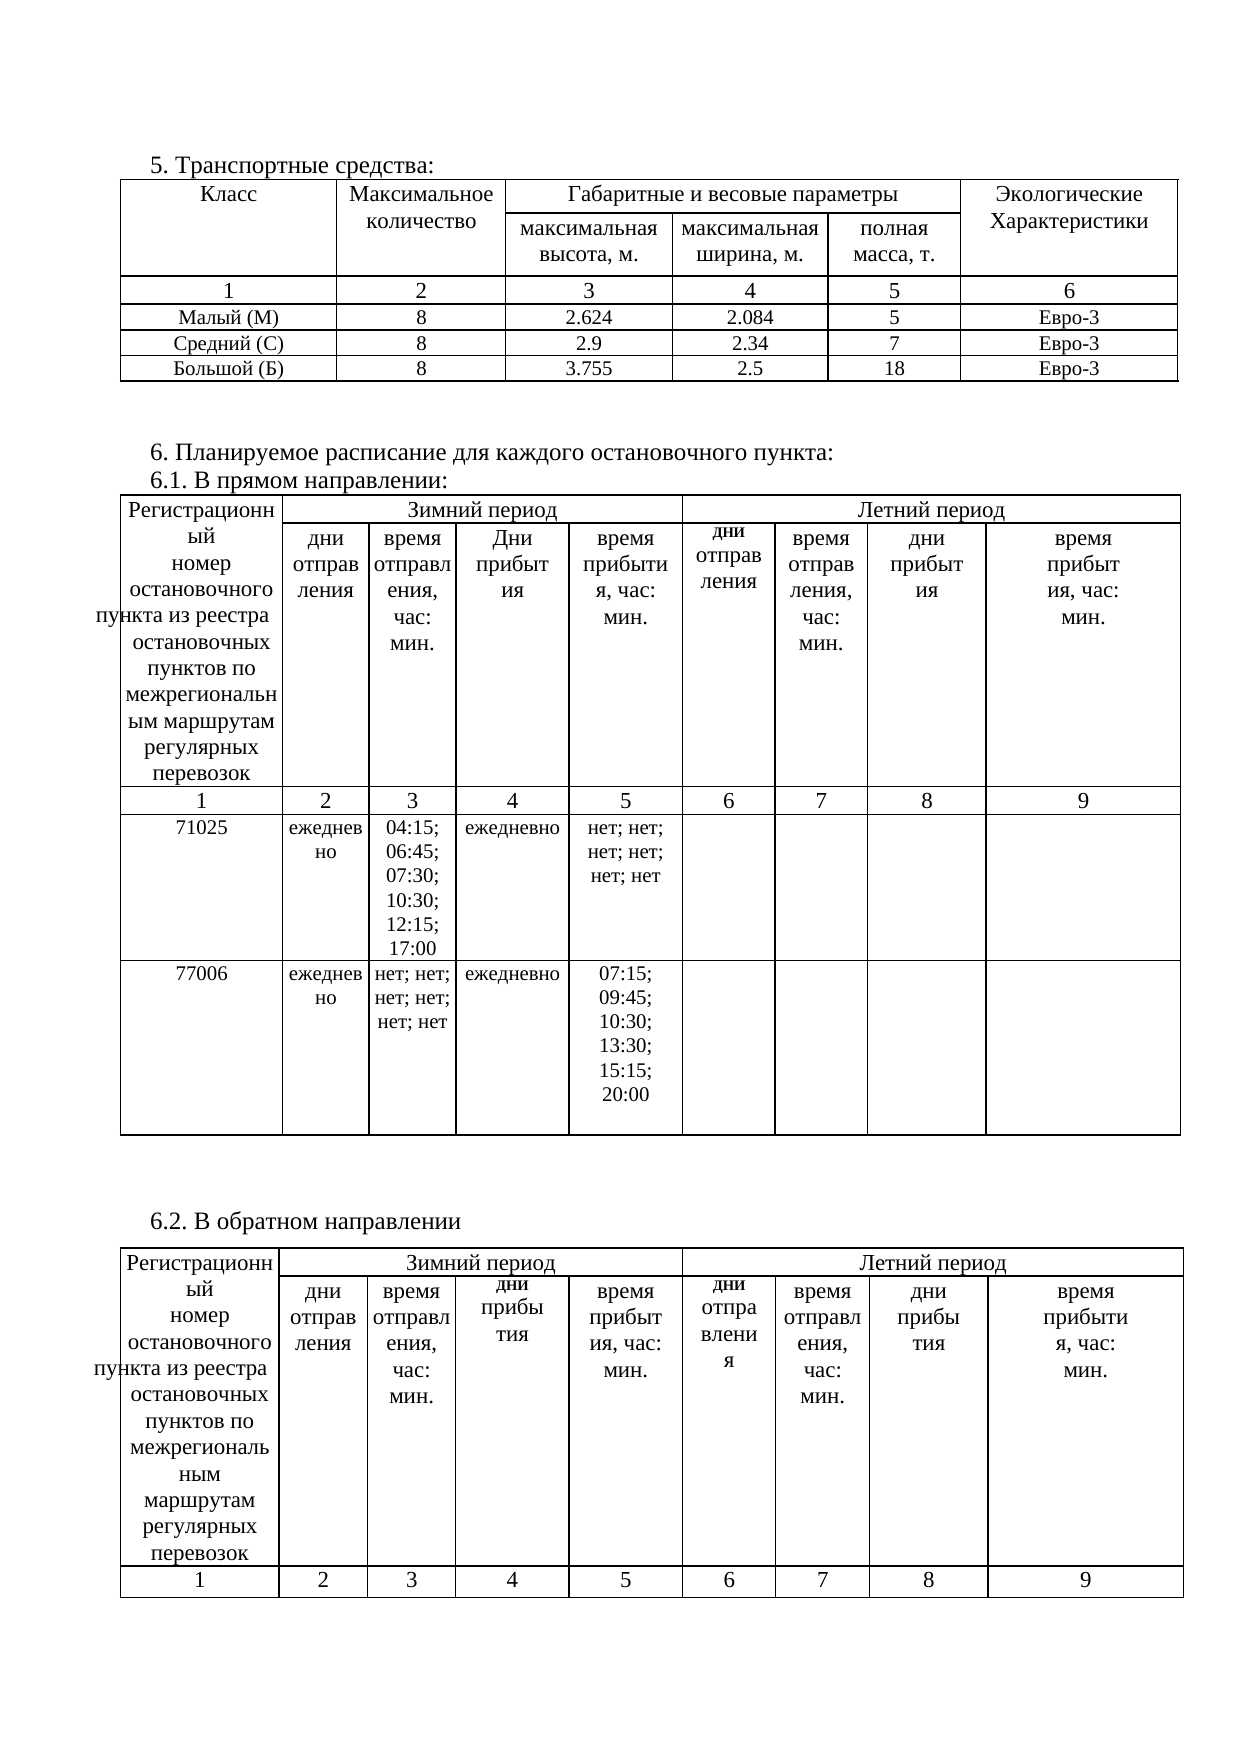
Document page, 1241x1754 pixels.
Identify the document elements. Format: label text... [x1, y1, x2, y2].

table_cell 6 [683, 787, 774, 814]
table_cell 8 [337, 331, 505, 354]
table_cell 6 [683, 1567, 775, 1597]
table_cell 2.084 [673, 305, 827, 329]
table_cell 1 [121, 277, 336, 303]
table_cell 2.5 [673, 356, 827, 380]
table_cell [776, 815, 867, 960]
table_cell [987, 961, 1180, 1134]
table_cell 2 [280, 1567, 367, 1597]
table_cell [868, 961, 985, 1134]
table_cell 4 [456, 1567, 568, 1597]
table_cell ежедневно [283, 815, 368, 960]
table_cell 8 [337, 305, 505, 329]
table_header Класс [121, 180, 336, 275]
table_cell время отправ ления, час: мин. [776, 524, 867, 786]
table_header Габаритные и весовые параметры [506, 180, 960, 212]
table_cell 9 [987, 787, 1180, 814]
table_cell 71025 [121, 815, 282, 960]
table_cell время прибыти я, час: мин. [989, 1277, 1183, 1565]
table_cell нет; нет; нет; нет; нет; нет [370, 961, 455, 1134]
table_cell 2.624 [506, 305, 672, 329]
table_cell [683, 815, 774, 960]
table_cell 2 [337, 277, 505, 303]
table_header Зимний период [283, 496, 682, 522]
text 6. Планируемое расписание для каждого остановочного пункта: [150, 437, 1090, 466]
table_cell 8 [870, 1567, 987, 1597]
table_cell 04:15; 06:45; 07:30; 10:30; 12:15; 17:00 [370, 815, 455, 960]
table_cell 5 [829, 305, 960, 329]
table_cell 3 [370, 787, 455, 814]
table_cell 9 [989, 1567, 1183, 1597]
table_cell полная масса, т. [829, 214, 960, 275]
table_cell время отправл ения, час: мин. [776, 1277, 869, 1565]
table_cell дни отправ ления [283, 524, 368, 786]
table_cell ДНИ отправ ления [683, 524, 774, 786]
table_cell 5 [570, 1567, 682, 1597]
table_cell время отправл ения, час: мин. [368, 1277, 455, 1565]
table_cell 2 [283, 787, 368, 814]
table_cell Средний (С) [121, 331, 336, 354]
table_cell 77006 [121, 961, 282, 1134]
table_cell 2.34 [673, 331, 827, 354]
table_header Экологические Характеристики [961, 180, 1177, 275]
table_cell дни прибыт ия [868, 524, 985, 786]
table_cell 8 [868, 787, 985, 814]
table_cell 1 [121, 787, 282, 814]
text 5. Транспортные средства: [150, 150, 1090, 179]
table_cell Евро-3 [961, 305, 1177, 329]
table_cell Евро-3 [961, 331, 1177, 354]
table_cell нет; нет; нет; нет; нет; нет [570, 815, 682, 960]
table_header Регистрационный номер остановочного пункта из реестра остановочных пунктов по межрегиональным маршрутам регулярных перевозок [121, 496, 282, 786]
table_cell ежедневно [457, 815, 568, 960]
table_cell 5 [829, 277, 960, 303]
table_cell Евро-3 [961, 356, 1177, 380]
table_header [121, 1249, 278, 1565]
table_cell 7 [776, 787, 867, 814]
table_cell 7 [776, 1567, 869, 1597]
table_cell время прибыт ия, час: мин. [570, 1277, 682, 1565]
table_cell ежедневно [457, 961, 568, 1134]
text 6.1. В прямом направлении: [150, 466, 1090, 494]
table_cell время отправл ения, час: мин. [370, 524, 455, 786]
table_cell 4 [457, 787, 568, 814]
text 6.2. В обратном направлении [150, 1206, 1090, 1235]
table_cell ежедневно [283, 961, 368, 1134]
table_cell [683, 961, 774, 1134]
table_cell максимальная ширина, м. [673, 214, 827, 275]
table_cell 3 [368, 1567, 455, 1597]
table_header Зимний период [280, 1249, 682, 1275]
table_cell Малый (М) [121, 305, 336, 329]
table_cell 07:15; 09:45; 10:30; 13:30; 15:15; 20:00 [570, 961, 682, 1134]
table_cell 4 [673, 277, 827, 303]
table_cell Дни прибыт ия [457, 524, 568, 786]
table_cell дни прибы тия [870, 1277, 987, 1565]
table_cell [987, 815, 1180, 960]
table_cell максимальная высота, м. [506, 214, 672, 275]
table_cell 1 [121, 1567, 278, 1597]
table_cell 18 [829, 356, 960, 380]
table_cell 7 [829, 331, 960, 354]
table_header Летний период [683, 1249, 1183, 1275]
table_cell время прибыти я, час: мин. [570, 524, 682, 786]
table_cell дни отправ ления [280, 1277, 367, 1565]
table_cell [868, 815, 985, 960]
table_cell Большой (Б) [121, 356, 336, 380]
table_cell 3.755 [506, 356, 672, 380]
table_cell 5 [570, 787, 682, 814]
table_cell 3 [506, 277, 672, 303]
table_cell ДНИ прибы тия [456, 1277, 568, 1565]
table_cell 8 [337, 356, 505, 380]
table_cell время прибыт ия, час: мин. [987, 524, 1180, 786]
table_cell [776, 961, 867, 1134]
table_cell ДНИ отпра влени я [683, 1277, 775, 1565]
table_cell 2.9 [506, 331, 672, 354]
table_header Летний период [683, 496, 1180, 522]
table_cell 6 [961, 277, 1177, 303]
table_header Максимальное количество [337, 180, 505, 275]
